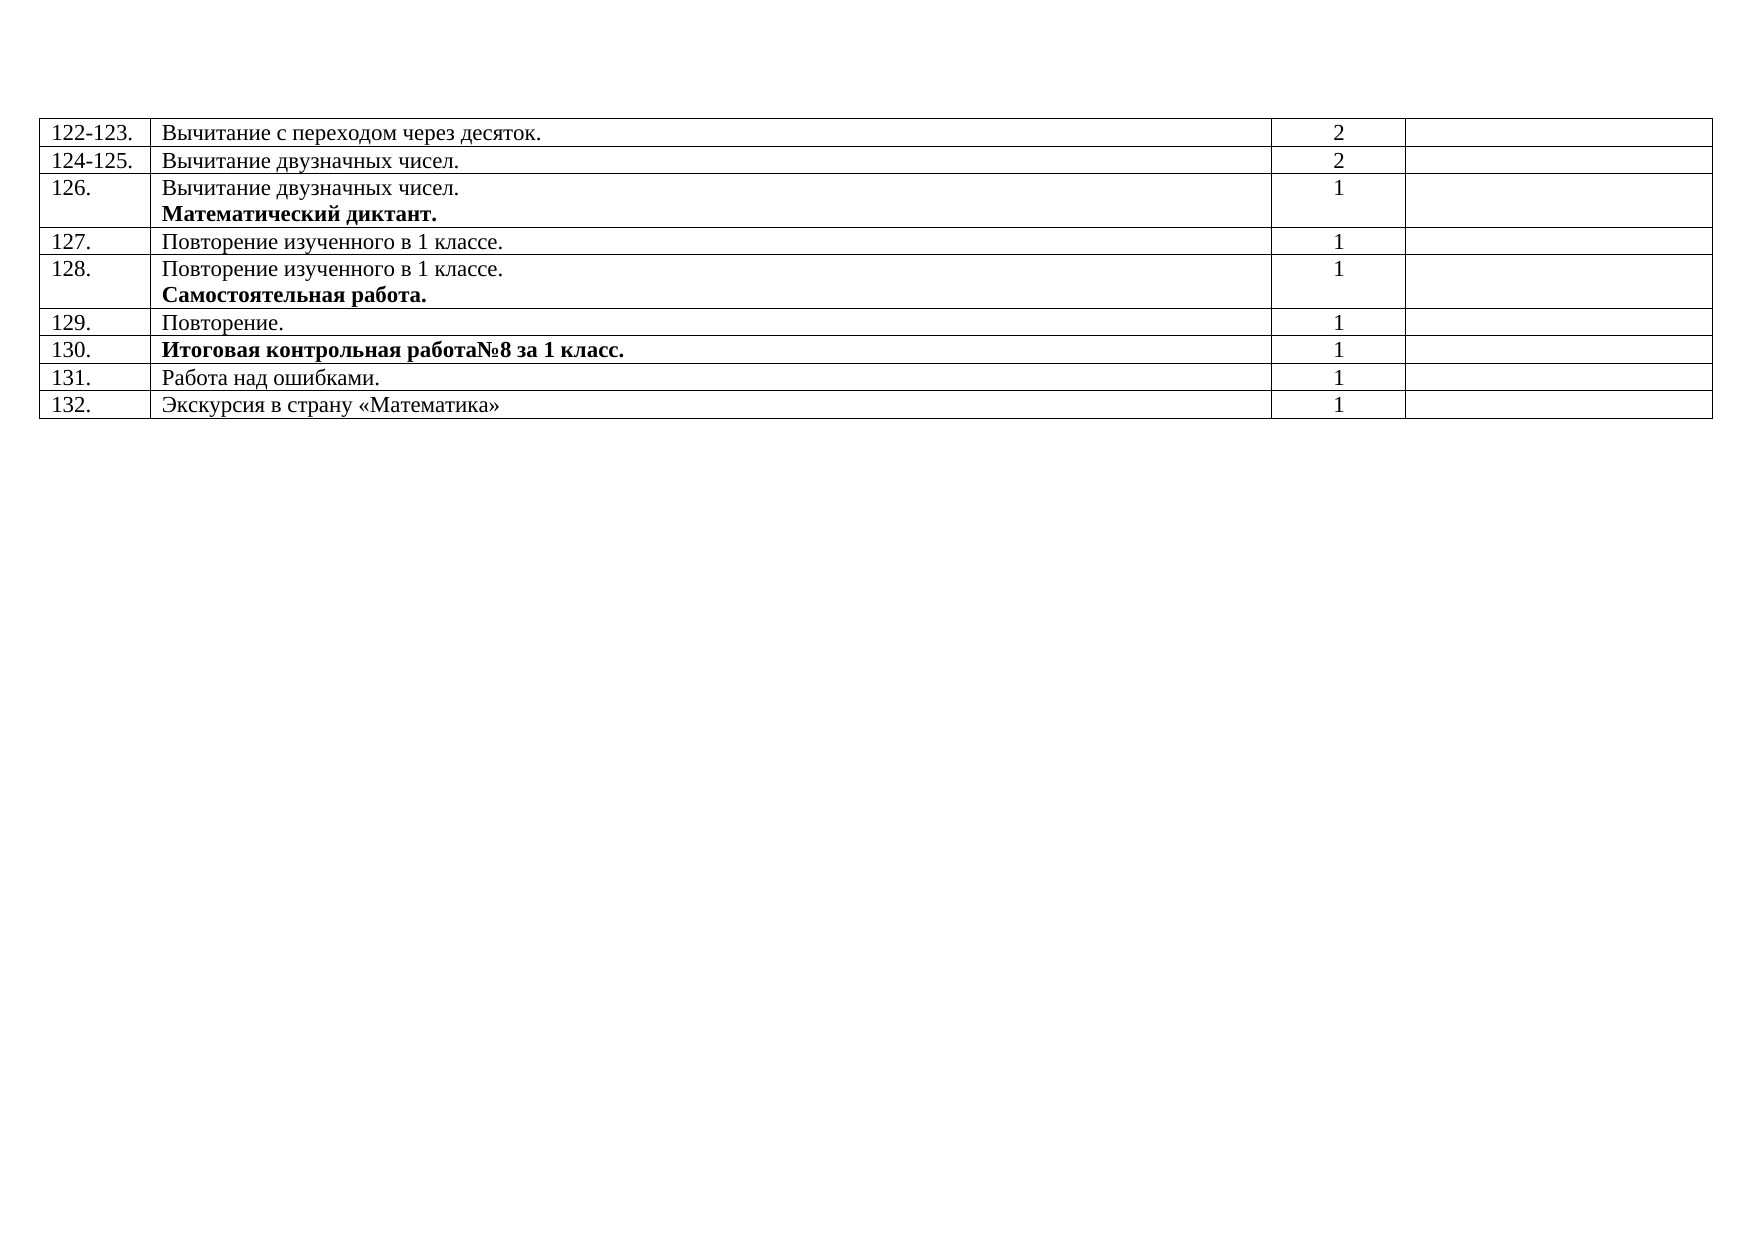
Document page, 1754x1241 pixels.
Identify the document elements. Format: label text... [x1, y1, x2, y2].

table_cell 1 [1272, 364, 1405, 390]
table_cell 1 [1272, 336, 1405, 363]
table_cell [1406, 147, 1712, 173]
table_cell 1 [1272, 228, 1405, 254]
table_cell Работа над ошибками. [151, 364, 1271, 390]
table_cell Повторение изученного в 1 классе. Самостоятельная работа. [151, 255, 1271, 308]
table_cell Вычитание двузначных чисел. [151, 147, 1271, 173]
table_cell Экскурсия в страну «Математика» [151, 391, 1271, 417]
table_cell [1406, 255, 1712, 308]
table_cell Вычитание с переходом через десяток. [151, 119, 1271, 146]
table_cell 124-125. [40, 147, 150, 173]
table_cell 1 [1272, 391, 1405, 417]
table_cell [1406, 119, 1712, 146]
table_cell 1 [1272, 309, 1405, 335]
table_cell Итоговая контрольная работа№8 за 1 класс. [151, 336, 1271, 363]
table_cell 2 [1272, 147, 1405, 173]
table_cell Вычитание двузначных чисел. Математический диктант. [151, 174, 1271, 227]
table_cell [1406, 364, 1712, 390]
table_cell 129. [40, 309, 150, 335]
table_cell [1406, 391, 1712, 417]
table_cell 1 [1272, 174, 1405, 227]
table_cell 127. [40, 228, 150, 254]
table_cell 130. [40, 336, 150, 363]
table_cell [1406, 336, 1712, 363]
table_cell [1406, 309, 1712, 335]
table_cell Повторение изученного в 1 классе. [151, 228, 1271, 254]
table_cell 126. [40, 174, 150, 227]
table_cell 128. [40, 255, 150, 308]
table_cell [1406, 174, 1712, 227]
table_cell 122-123. [40, 119, 150, 146]
table_cell [1406, 228, 1712, 254]
table_cell 131. [40, 364, 150, 390]
table_cell 132. [40, 391, 150, 417]
table_cell 2 [1272, 119, 1405, 146]
table_cell Повторение. [151, 309, 1271, 335]
table_cell 1 [1272, 255, 1405, 308]
